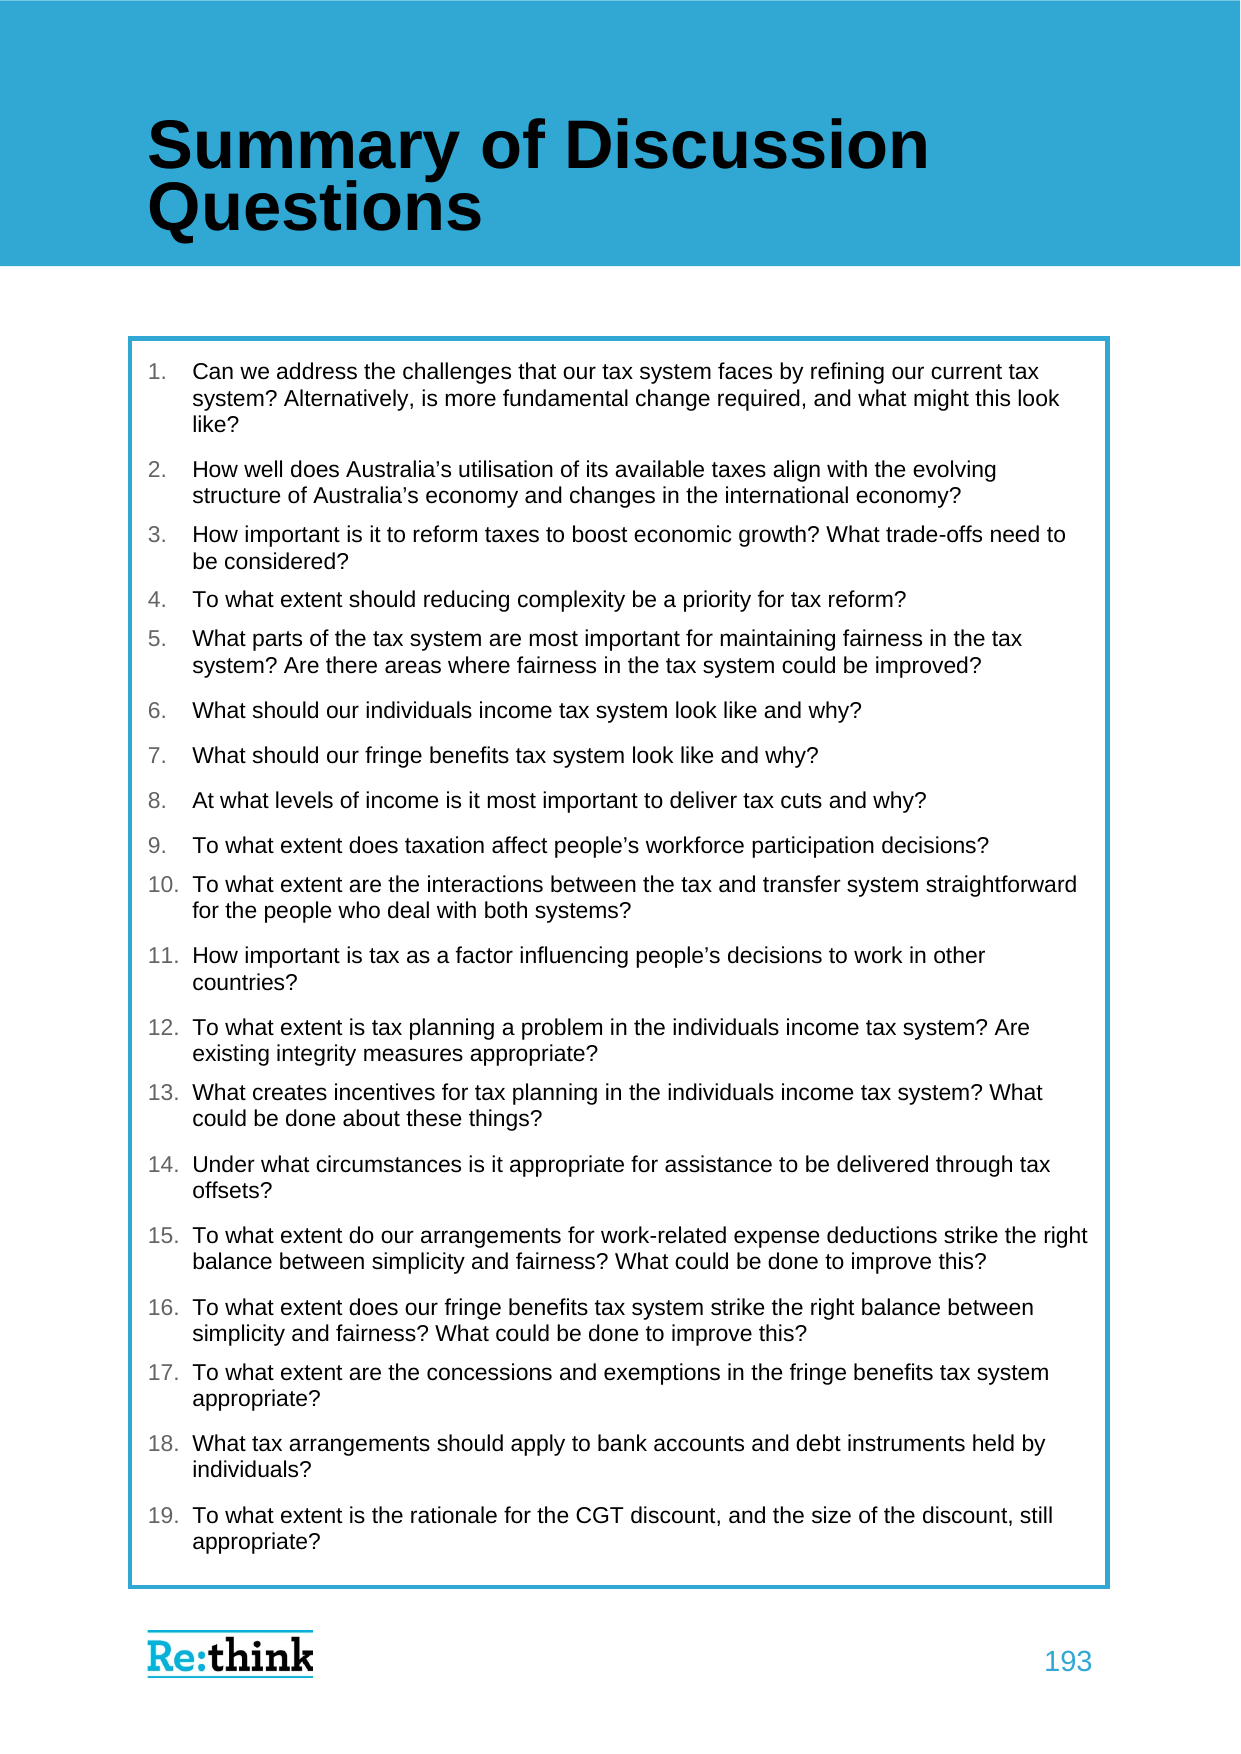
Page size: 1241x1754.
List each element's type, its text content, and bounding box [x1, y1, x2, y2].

picture [147, 1630, 313, 1676]
picture [154, 1645, 165, 1655]
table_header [132, 341, 1105, 1584]
subtitle Summary of Discussion Questions [148, 118, 1092, 243]
